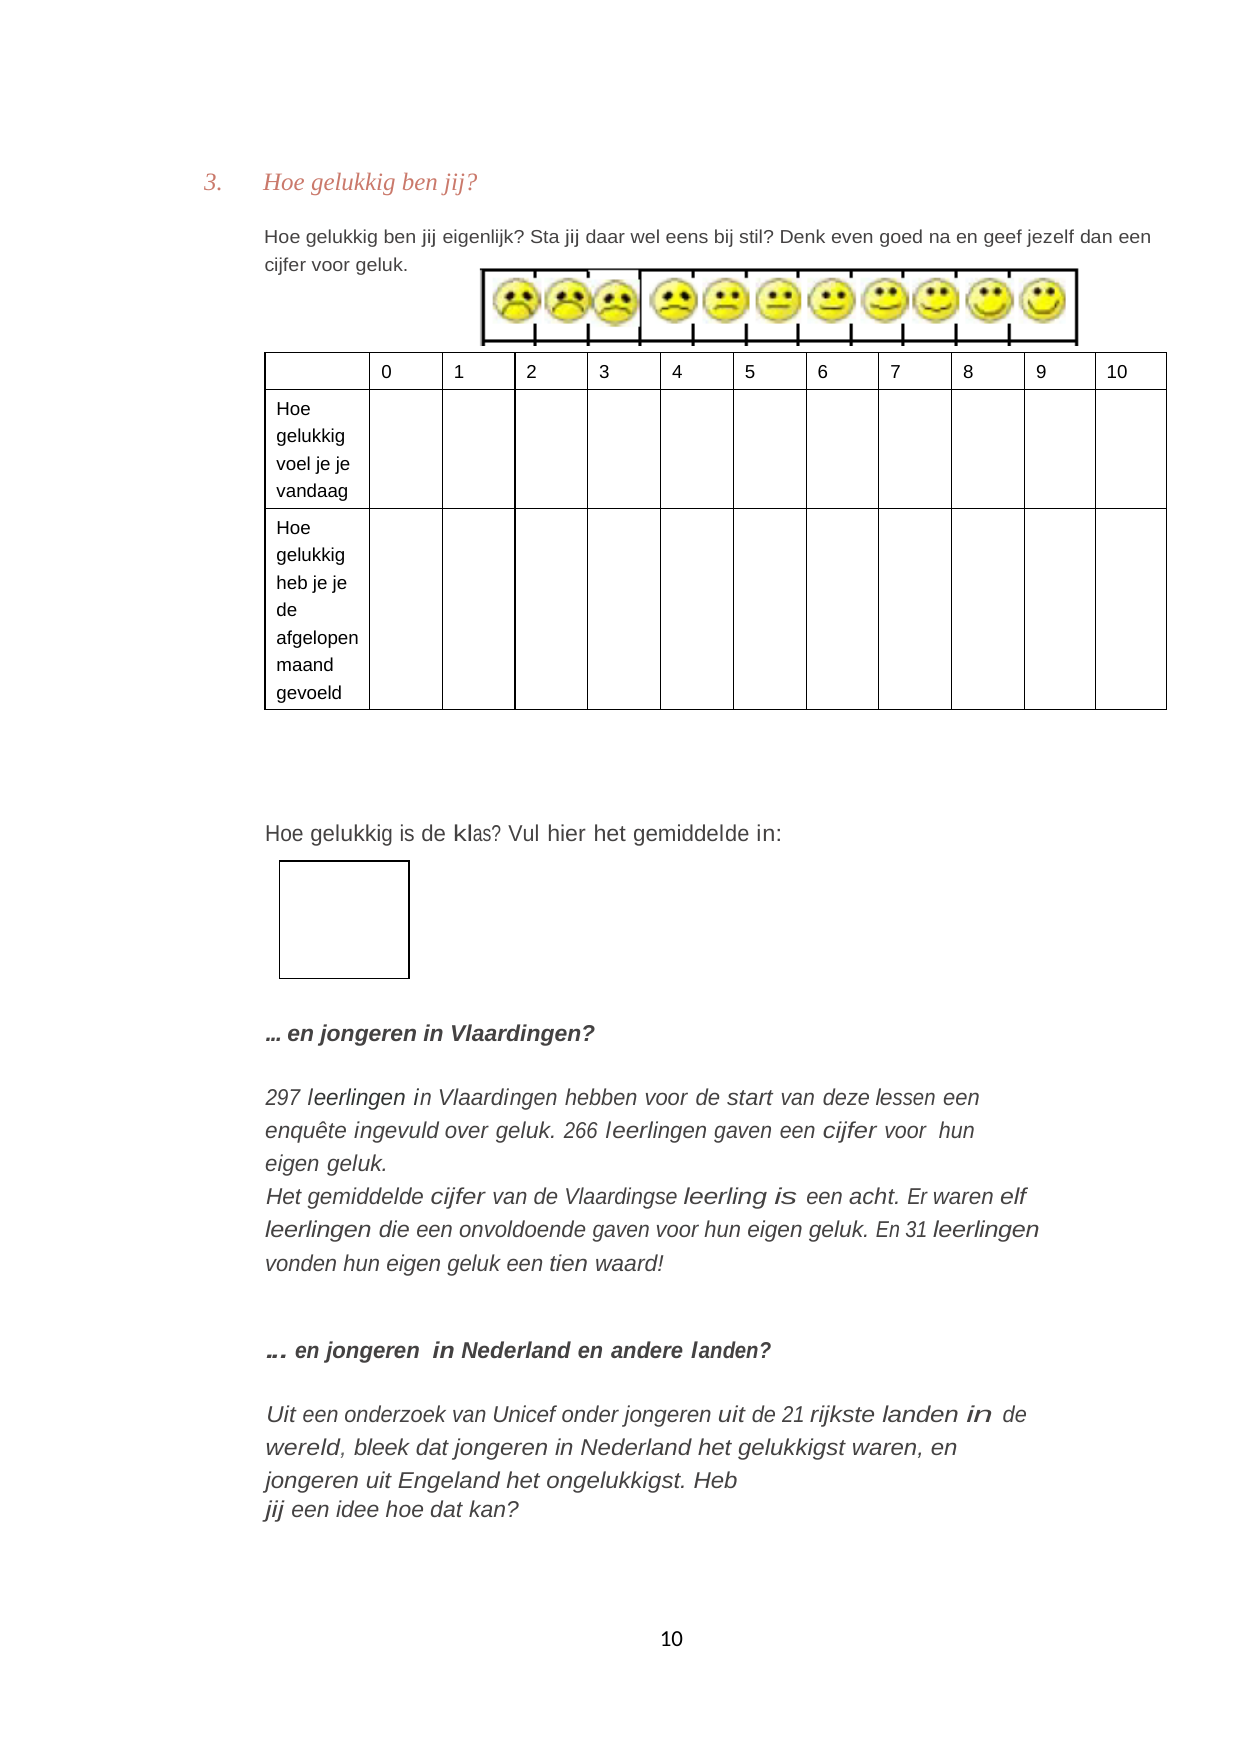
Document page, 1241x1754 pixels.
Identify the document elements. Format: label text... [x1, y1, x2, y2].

table_cell [1025, 390, 1095, 508]
table_header 0 [370, 353, 442, 388]
table_cell [952, 390, 1024, 508]
table_cell [443, 509, 514, 709]
table_cell [588, 509, 660, 709]
table_header 2 [516, 353, 587, 388]
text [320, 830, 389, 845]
table_cell [370, 509, 442, 709]
table_cell [952, 509, 1024, 709]
table_cell [879, 390, 951, 508]
text ... en jongeren in Vlaardingen? [265, 1019, 1023, 1046]
table_cell [807, 509, 878, 709]
table_cell [1096, 390, 1166, 508]
table_cell [588, 390, 660, 508]
table_cell [443, 390, 514, 508]
table_cell [370, 390, 442, 508]
table_cell [879, 509, 951, 709]
table_cell Hoe gelukkig voel je je vandaag [266, 390, 369, 508]
table_header 7 [879, 353, 951, 388]
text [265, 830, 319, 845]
text Hoe gelukkig ben jij eigenlijk? Sta jij daar wel eens bij stil? Denk even goed na en geef jezelf dan een cijfer voor geluk. [264, 226, 1169, 275]
table_header 8 [952, 353, 1024, 388]
table_header 3 [588, 353, 660, 388]
table_header 6 [807, 353, 878, 388]
text 297 leerlingen in Vlaardingen hebben voor de start van deze lessen een enquête ingevuld over geluk. 266 leerlingen gaven een cijfer voor hun eigen geluk. [265, 1084, 1023, 1176]
table_cell [734, 390, 806, 508]
table_header 5 [734, 353, 806, 388]
text Hoe gelukkig is de klas? Vul hier het gemiddelde in: [390, 830, 642, 845]
table_cell [1096, 509, 1166, 709]
table_cell [807, 390, 878, 508]
table_header 9 [1025, 353, 1095, 388]
table_cell [516, 509, 587, 709]
table_cell [734, 509, 806, 709]
picture [479, 264, 1080, 346]
table_cell [1025, 509, 1095, 709]
table_header 10 [1096, 353, 1166, 388]
table_cell [516, 390, 587, 508]
table_header 1 [443, 353, 514, 388]
table_cell [661, 390, 733, 508]
table_header 4 [661, 353, 733, 388]
text Hoe gelukkig is de klas? Vul hier het gemiddelde in: [643, 830, 1023, 845]
text ... en jongeren in Nederland en andere landen? [266, 1337, 1023, 1363]
text 3. Hoe gelukkig ben jij? [204, 167, 1023, 195]
text jij een idee hoe dat kan? [265, 1501, 1023, 1522]
text Het gemiddelde cijfer van de Vlaardingse leerling is een acht. Er waren elf leerlingen die een onvoldoende gaven voor hun eigen geluk. En 31 leerlingen vonden hun eigen geluk een tien waard! [265, 1183, 1051, 1276]
text Uit een onderzoek van Unicef onder jongeren uit de 21 rijkste landen in de wereld, bleek dat jongeren in Nederland het gelukkigst waren, en jongeren uit Engeland het ongelukkigst. Heb [265, 1401, 1052, 1493]
table_cell Hoe gelukkig heb je je de afgelopen maand gevoeld [266, 509, 369, 709]
table_header [266, 353, 369, 388]
table_cell [661, 509, 733, 709]
